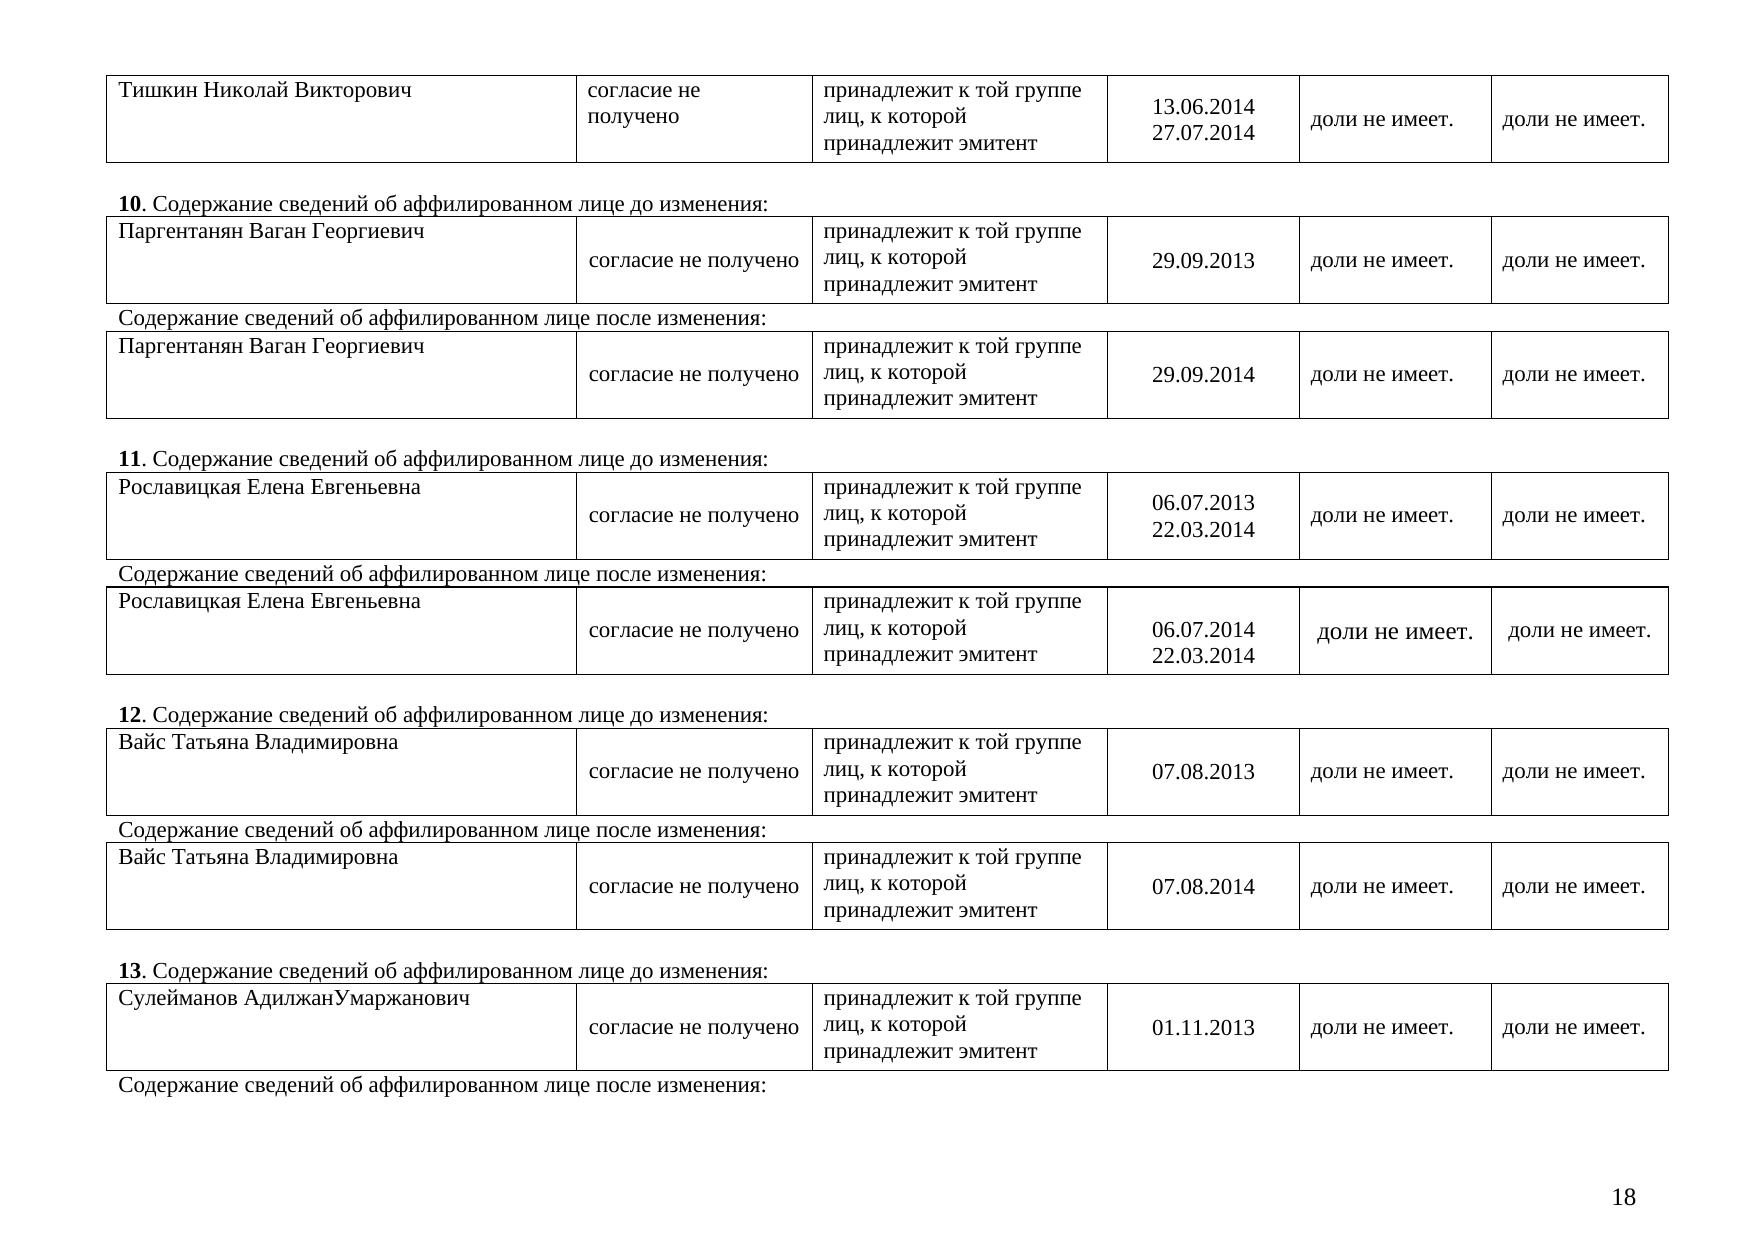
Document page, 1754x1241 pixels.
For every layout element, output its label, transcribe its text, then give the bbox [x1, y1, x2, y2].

table_header Рославицкая Елена Евгеньевна [107, 588, 576, 674]
table_header доли не имеет. [1300, 843, 1491, 929]
table_header доли не имеет. [1300, 984, 1491, 1070]
table_header доли не имеет. [1300, 473, 1491, 559]
table_header согласие не получено [577, 76, 812, 162]
text Содержание сведений об аффилированном лице после изменения: [118, 560, 1636, 586]
text 11. Содержание сведений об аффилированном лице до изменения: [118, 445, 1636, 472]
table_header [813, 76, 1107, 162]
text 10. Содержание сведений об аффилированном лице до изменения: [118, 189, 1636, 216]
table_header Тишкин Николай Викторович [107, 76, 576, 162]
table_header принадлежит к той группе лиц, к которой принадлежит эмитент [813, 843, 1107, 929]
table_header Паргентанян Ваган Георгиевич [107, 217, 576, 303]
table_header доли не имеет. [1492, 473, 1668, 559]
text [118, 1071, 1636, 1098]
table_header доли не имеет. [1492, 843, 1668, 929]
table_header принадлежит к той группе лиц, к которой принадлежит эмитент [813, 217, 1107, 303]
table_header доли не имеет. [1300, 332, 1491, 418]
text 13. Содержание сведений об аффилированном лице до изменения: [118, 957, 1636, 983]
table_header доли не имеет. [1300, 729, 1491, 815]
table_header согласие не получено [577, 588, 812, 674]
table_header Рославицкая Елена Евгеньевна [107, 473, 576, 559]
text Содержание сведений об аффилированном лице после изменения: [118, 816, 1636, 842]
table_header согласие не получено [577, 473, 812, 559]
text 12. Содержание сведений об аффилированном лице до изменения: [118, 701, 1636, 727]
table_header Вайс Татьяна Владимировна [107, 843, 576, 929]
table_header доли не имеет. [1492, 76, 1668, 162]
table_header 29.09.2013 [1108, 217, 1299, 303]
table_header доли не имеет. [1300, 217, 1491, 303]
table_header согласие не получено [577, 843, 812, 929]
table_header 29.09.2014 [1108, 332, 1299, 418]
table_header 07.08.2014 [1108, 843, 1299, 929]
table_header принадлежит к той группе лиц, к которой принадлежит эмитент [813, 588, 1107, 674]
table_header принадлежит к той группе лиц, к которой принадлежит эмитент [813, 332, 1107, 418]
table_header 06.07.2013 22.03.2014 [1108, 473, 1299, 559]
table_header 06.07.2014 22.03.2014 [1108, 588, 1299, 674]
table_header доли не имеет. [1300, 588, 1491, 674]
table_header доли не имеет. [1492, 984, 1668, 1070]
text Содержание сведений об аффилированном лице после изменения: [118, 304, 1636, 331]
table_header принадлежит к той группе лиц, к которой принадлежит эмитент [813, 473, 1107, 559]
table_header принадлежит к той группе лиц, к которой принадлежит эмитент [813, 729, 1107, 815]
table_header 01.11.2013 [1108, 984, 1299, 1070]
table_header согласие не получено [577, 984, 812, 1070]
table_header согласие не получено [577, 217, 812, 303]
table_header доли не имеет. [1492, 729, 1668, 815]
table_header доли не имеет. [1492, 332, 1668, 418]
table_header Паргентанян Ваган Георгиевич [107, 332, 576, 418]
table_header принадлежит к той группе лиц, к которой принадлежит эмитент [813, 984, 1107, 1070]
table_header доли не имеет. [1492, 588, 1668, 674]
table_header Вайс Татьяна Владимировна [107, 729, 576, 815]
table_header 07.08.2013 [1108, 729, 1299, 815]
table_header 13.06.2014 27.07.2014 [1108, 76, 1299, 162]
table_header доли не имеет. [1492, 217, 1668, 303]
table_header согласие не получено [577, 332, 812, 418]
table_header Сулейманов АдилжанУмаржанович [107, 984, 576, 1070]
table_header согласие не получено [577, 729, 812, 815]
table_header доли не имеет. [1300, 76, 1491, 162]
